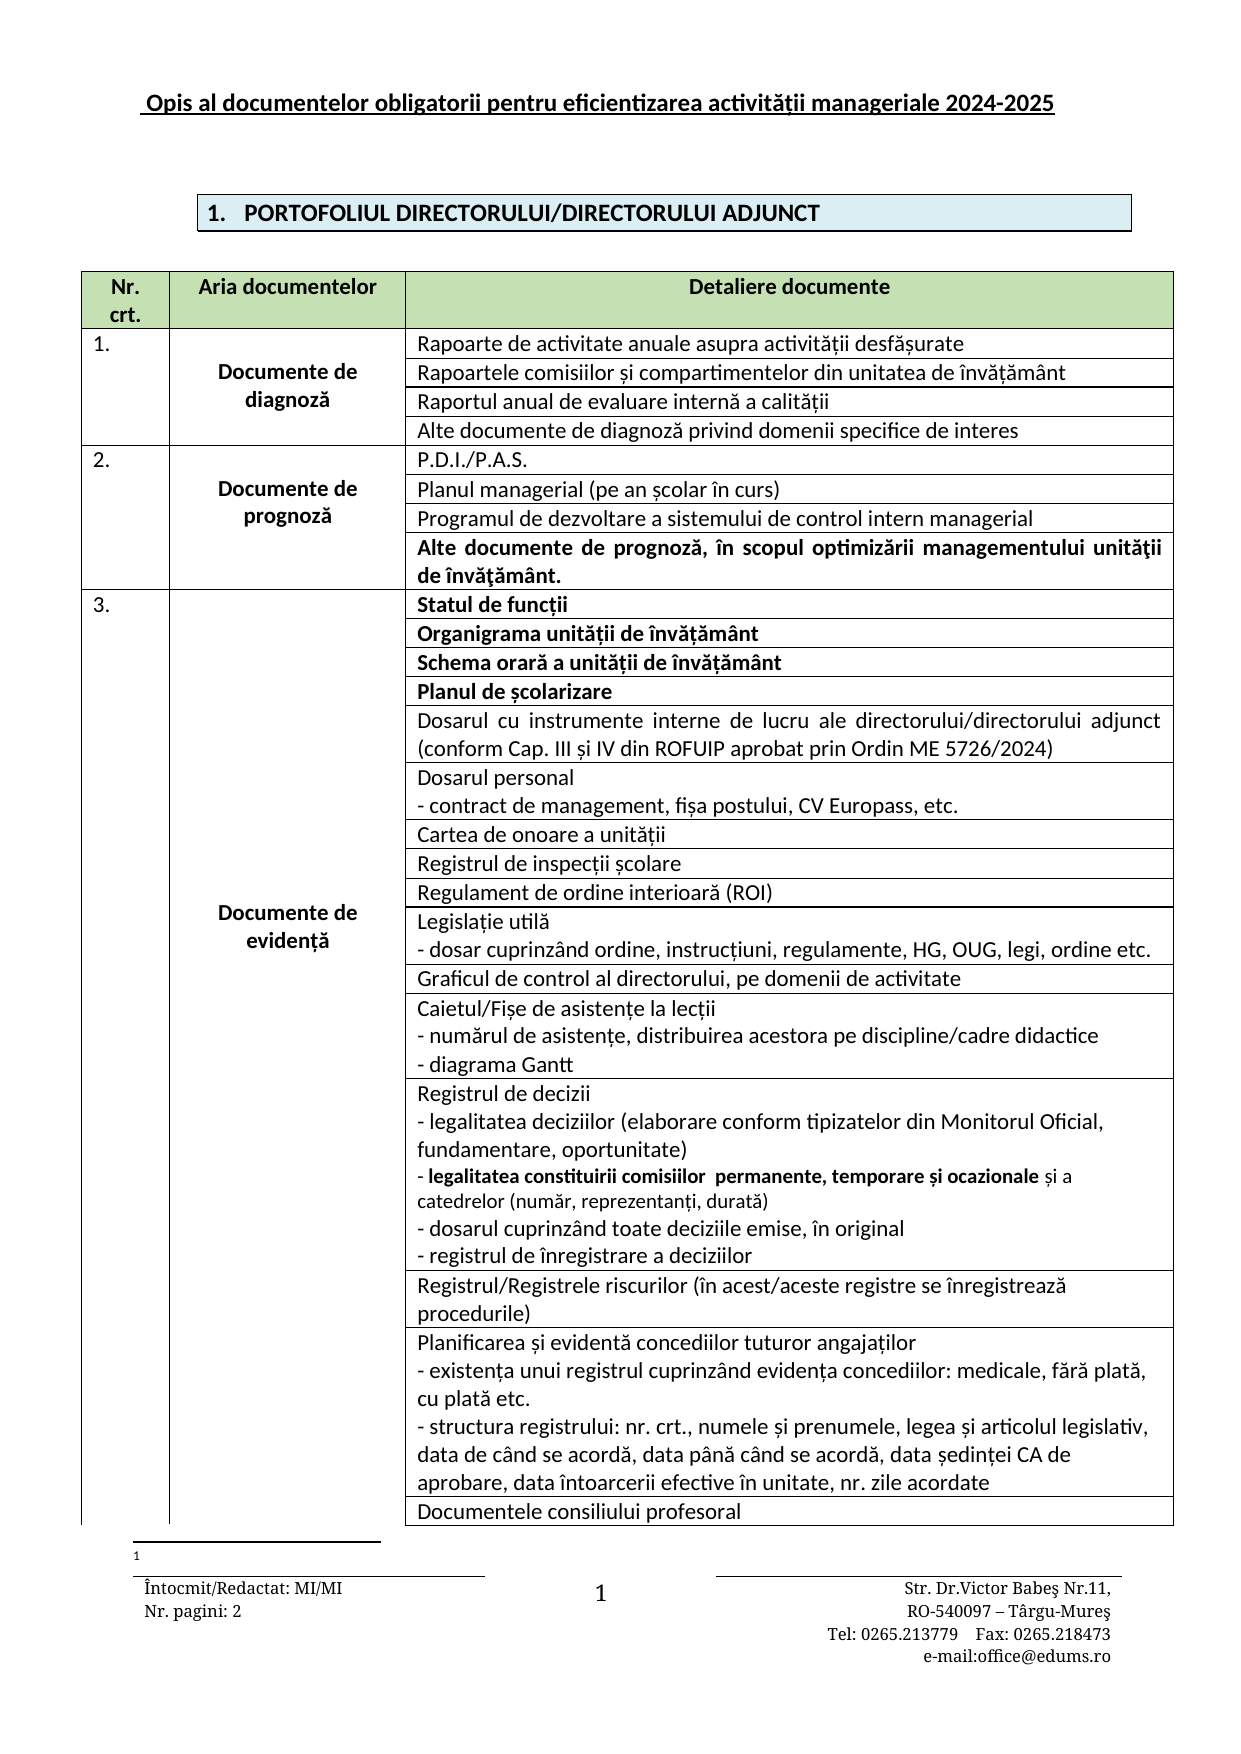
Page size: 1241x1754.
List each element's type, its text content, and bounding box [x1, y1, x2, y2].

table_header Detaliere documente [406, 272, 1173, 328]
table_cell Registrul/Registrele riscurilor (în acest/aceste registre se înregistrează procedurile) [406, 1271, 1173, 1327]
table_cell 2. [82, 446, 169, 589]
table_header Aria documentelor [170, 272, 405, 328]
table_cell Documentele consiliului profesoral [406, 1497, 1173, 1525]
text Opis al documentelor obligatorii pentru eficientizarea activităţii manageriale 2024-2025 [133, 87, 1122, 118]
table_cell Organigrama unității de învățământ [406, 619, 1173, 647]
list PORTOFOLIUL DIRECTORULUI/DIRECTORULUI ADJUNCT [198, 195, 1131, 230]
table_cell Programul de dezvoltare a sistemului de control intern managerial [406, 504, 1173, 532]
table_cell 1. [82, 329, 169, 444]
table_cell Legislație utilă - dosar cuprinzând ordine, instrucțiuni, regulamente, HG, OUG, legi, ordine etc. [406, 908, 1173, 963]
table_cell Documente de diagnoză [170, 329, 405, 444]
table_cell P.D.I./P.A.S. [406, 446, 1173, 474]
table_cell Dosarul cu instrumente interne de lucru ale directorului/directorului adjunct (conform Cap. III și IV din ROFUIP aprobat prin Ordin ME 5726/2024) [406, 706, 1173, 762]
table_cell Registrul de decizii - legalitatea deciziilor (elaborare conform tipizatelor din Monitorul Oficial, fundamentare, oportunitate) - legalitatea constituirii comisiilor permanente, temporare și ocazionale şi a catedrelor (număr, reprezentanți, durată) - dosarul cuprinzând toate deciziile emise, în original - registrul de înregistrare a deciziilor [406, 1079, 1173, 1270]
table_cell Schema orară a unității de învățământ [406, 648, 1173, 676]
table_cell Rapoartele comisiilor și compartimentelor din unitatea de învățământ [406, 359, 1173, 386]
table_cell Alte documente de prognoză, în scopul optimizării managementului unităţii de învăţământ. [406, 533, 1173, 589]
table_cell Alte documente de diagnoză privind domenii specifice de interes [406, 417, 1173, 444]
table_cell Planul managerial (pe an școlar în curs) [406, 475, 1173, 503]
table_cell Raportul anual de evaluare internă a calității [406, 388, 1173, 416]
table_cell Graficul de control al directorului, pe domenii de activitate [406, 965, 1173, 993]
table_cell Caietul/Fișe de asistențe la lecții - numărul de asistențe, distribuirea acestora pe discipline/cadre didactice - diagrama Gantt [406, 994, 1173, 1078]
table_header Nr. crt. [82, 272, 169, 328]
table_cell Documente de evidență [170, 590, 405, 1525]
table_cell Rapoarte de activitate anuale asupra activității desfășurate [406, 329, 1173, 357]
table_cell Documente de prognoză [170, 446, 405, 589]
table_cell 3. [82, 590, 169, 1525]
table_cell Planul de școlarizare [406, 677, 1173, 705]
table_cell Regulament de ordine interioară (ROI) [406, 879, 1173, 906]
table_cell Statul de funcții [406, 590, 1173, 618]
table_cell Dosarul personal - contract de management, fișa postului, CV Europass, etc. [406, 763, 1173, 819]
table_cell Registrul de inspecții școlare [406, 849, 1173, 877]
table_cell Planificarea şi evidentă concediilor tuturor angajaților - existența unui registrul cuprinzând evidența concediilor: medicale, fără plată, cu plată etc. - structura registrului: nr. crt., numele şi prenumele, legea şi articolul legislativ, data de când se acordă, data până când se acordă, data şedinţei CA de aprobare, data întoarcerii efective în unitate, nr. zile acordate [406, 1328, 1173, 1496]
table_cell Cartea de onoare a unității [406, 820, 1173, 848]
